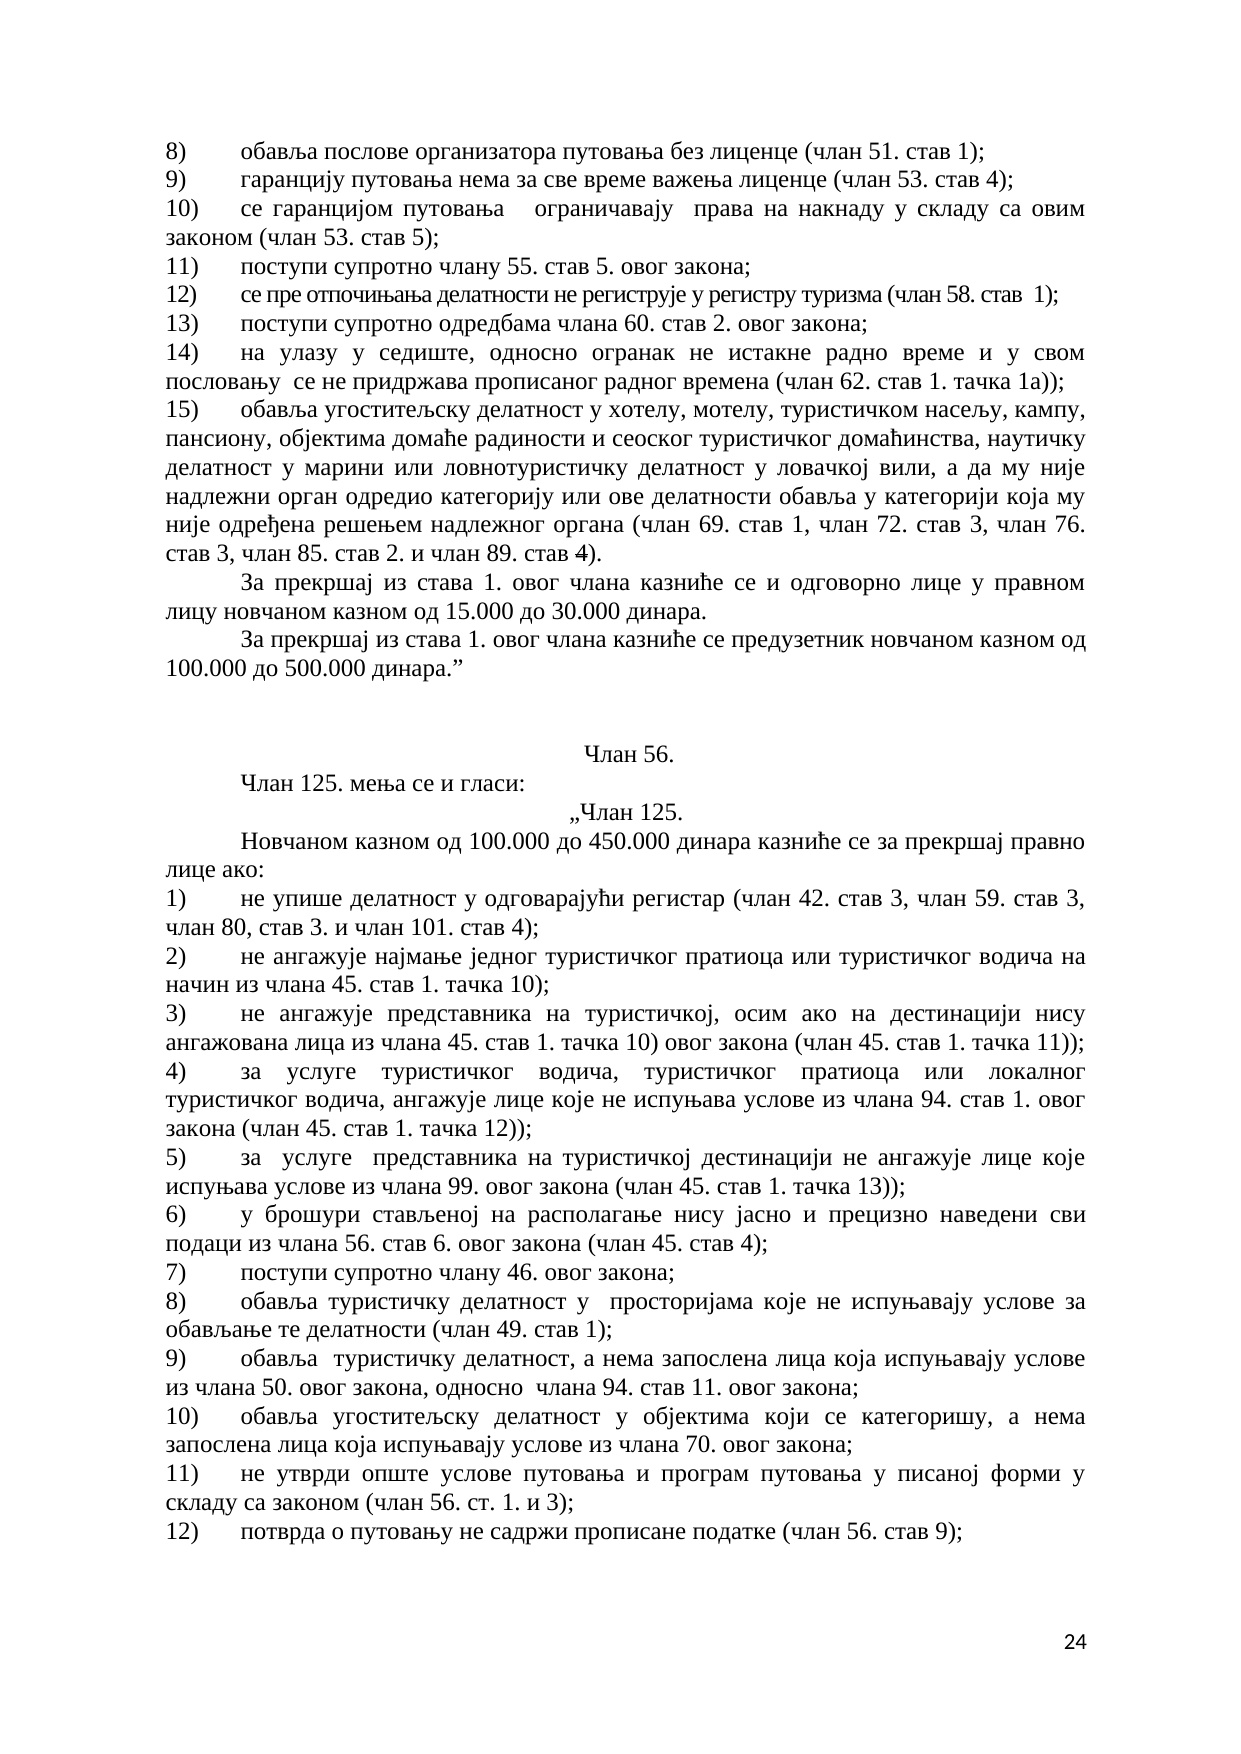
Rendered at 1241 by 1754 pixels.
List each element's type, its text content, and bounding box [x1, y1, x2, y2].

list не упише делатност у одговарајући регистар (члан 42. став 3, члан 59. став 3, члан 80, став 3. и члан 101. став 4); [165, 883, 1087, 941]
list обавља угоститељску делатност у хотелу, мотелу, туристичком насељу, кампу, пансиону, објектима домаће радиности и сеоског туристичког домаћинства, наутичку делатност у марини или ловнотуристичку делатност у ловачкој вили, а да му није надлежни орган одредио категорију или ове делатности обавља у категорији која му није одређена решењем надлежног органа (члан 69. став 1, члан 72. став 3, члан 76. став 3, члан 85. став 2. и члан 89. став 4). [165, 394, 1087, 567]
list потврда о путовању не садржи прописане податке (члан 56. став 9); [165, 1516, 1087, 1544]
list за услуге представника на туристичкој дестинацији не ангажује лице које испуњава услове из члана 99. овог закона (члан 45. став 1. тачка 13)); [165, 1142, 1087, 1199]
text За прекршај из става 1. овог члана казниће се и одговорно лице у правном лицу новчаном казном од 15.000 до 30.000 динара. [165, 567, 1087, 624]
list обавља послове организатора путовања без лиценце (члан 51. став 1); [165, 136, 1087, 164]
list се гаранцијом путовања ограничавају права на накнаду у складу са овим законом (члан 53. став 5); [165, 193, 1087, 251]
text За прекршај из става 1. овог члана казниће се предузетник новчаном казном од 100.000 до 500.000 динара.” [165, 624, 1087, 682]
list у брошури стављеној на располагање нису јасно и прецизно наведени сви подаци из члана 56. став 6. овог закона (члан 45. став 4); [165, 1199, 1087, 1257]
text Члан 125. мења се и гласи: [165, 768, 1087, 797]
text „Члан 125. [165, 797, 1087, 826]
list за услуге туристичког водича, туристичког пратиоца или локалног туристичког водича, ангажује лице које не испуњава услове из члана 94. став 1. овог закона (члан 45. став 1. тачка 12)); [165, 1056, 1087, 1142]
list обавља угоститељску делатност у објектима који се категоришу, а нема запослена лица која испуњавају услове из члана 70. овог закона; [165, 1401, 1087, 1458]
list не утврди опште услове путовања и програм путовања у писаној форми у складу са законом (члан 56. ст. 1. и 3); [165, 1458, 1087, 1516]
list на улазу у седиште, односно огранак не истакне радно време и у свом пословању се не придржава прописаног радног времена (члан 62. став 1. тачка 1а)); [165, 337, 1087, 394]
list не ангажује представника на туристичкој, осим ако на дестинацији нису ангажована лица из члана 45. став 1. тачка 10) овог закона (члан 45. став 1. тачка 11)); [165, 998, 1087, 1056]
list гаранцију путовања нема за све време важења лиценце (члан 53. став 4); [165, 164, 1087, 193]
list поступи супротно члану 55. став 5. овог закона; [165, 251, 1087, 279]
list се пре отпочињања делатности не региструје у регистру туризма (члан 58. став 1); [165, 279, 1087, 308]
text Новчаном казном од 100.000 до 450.000 динара казниће се за прекршај правно лице ако: [165, 826, 1087, 883]
list обавља туристичку делатност у просторијама које не испуњавају услове за обављање те делатности (члан 49. став 1); [165, 1286, 1087, 1343]
list обавља туристичку делатност, а нема запослена лица која испуњавају услове из члана 50. овог закона, односно члана 94. став 11. овог закона; [165, 1343, 1087, 1401]
text Члан 56. [165, 739, 1087, 768]
list не ангажује најмање једног туристичког пратиоца или туристичког водича на начин из члана 45. став 1. тачка 10); [165, 941, 1087, 998]
list поступи супротно члану 46. овог закона; [165, 1257, 1087, 1286]
list поступи супротно одредбама члана 60. став 2. овог закона; [165, 308, 1087, 337]
